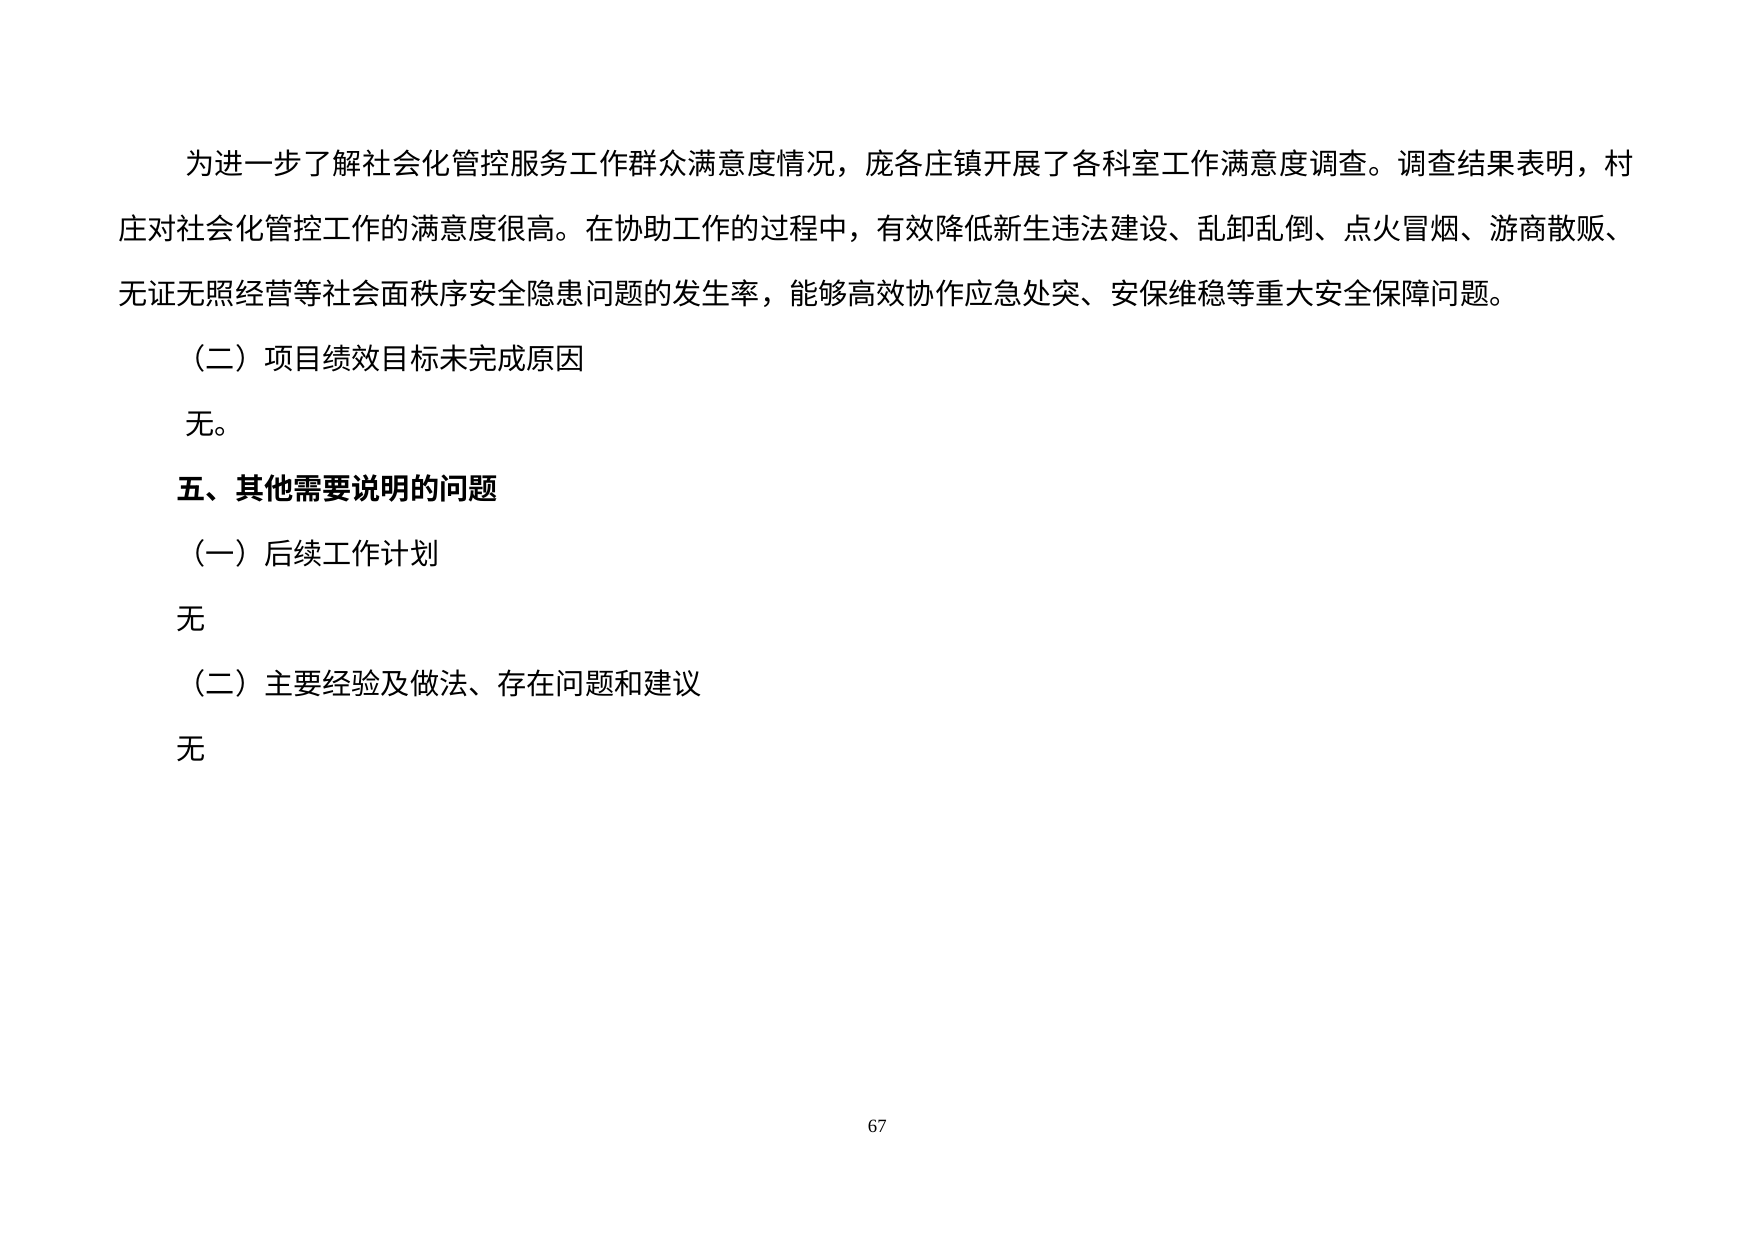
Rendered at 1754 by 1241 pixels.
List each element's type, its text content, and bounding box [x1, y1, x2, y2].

text 无。 [118, 389, 1636, 454]
list （二）主要经验及做法、存在问题和建议 [118, 649, 1636, 714]
text （二）项目绩效目标未完成原因 [118, 324, 1636, 389]
text 无 [118, 714, 1636, 779]
text （一）后续工作计划 [118, 519, 1636, 584]
subtitle 五、其他需要说明的问题 [118, 454, 1636, 519]
text 无 [118, 584, 1636, 649]
text 为进一步了解社会化管控服务工作群众满意度情况，庞各庄镇开展了各科室工作满意度调查。调查结果表明，村庄对社会化管控工作的满意度很高。在协助工作的过程中，有效降低新生违法建设、乱卸乱倒、点火冒烟、游商散贩、无证无照经营等社会面秩序安全隐患问题的发生率，能够高效协作应急处突、安保维稳等重大安全保障问题。 [118, 129, 1636, 324]
